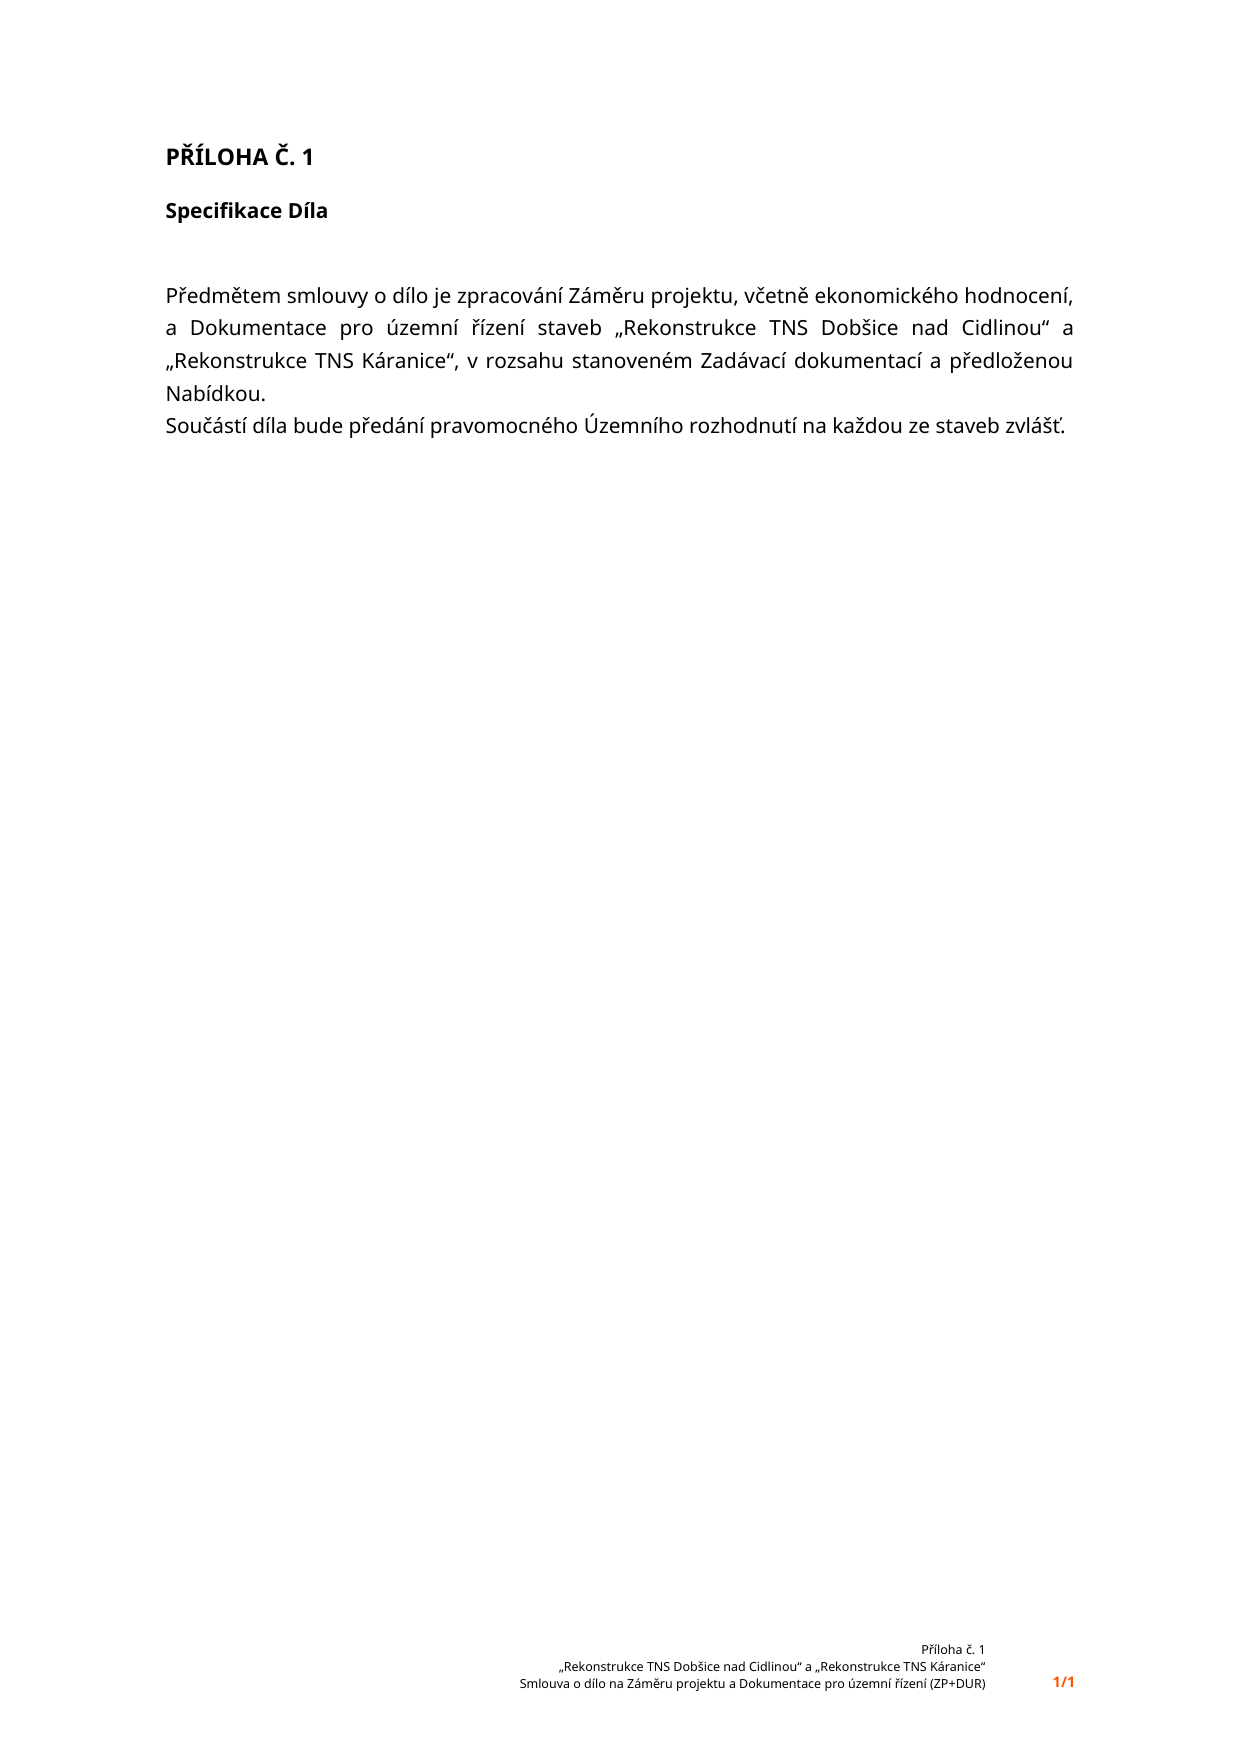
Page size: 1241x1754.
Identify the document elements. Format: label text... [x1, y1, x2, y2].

text Specifikace Díla [165, 197, 1075, 225]
text Příloha č. 1 [165, 141, 1075, 173]
list Předmětem smlouvy o dílo je zpracování Záměru projektu, včetně ekonomického hodnocení, a Dokumentace pro územní řízení staveb „Rekonstrukce TNS Dobšice nad Cidlinou“ a „Rekonstrukce TNS Káranice“, v rozsahu stanoveném Zadávací dokumentací a předloženou Nabídkou. [165, 281, 1075, 407]
list Součástí díla bude předání pravomocného Územního rozhodnutí na každou ze staveb zvlášť. [165, 411, 1075, 440]
